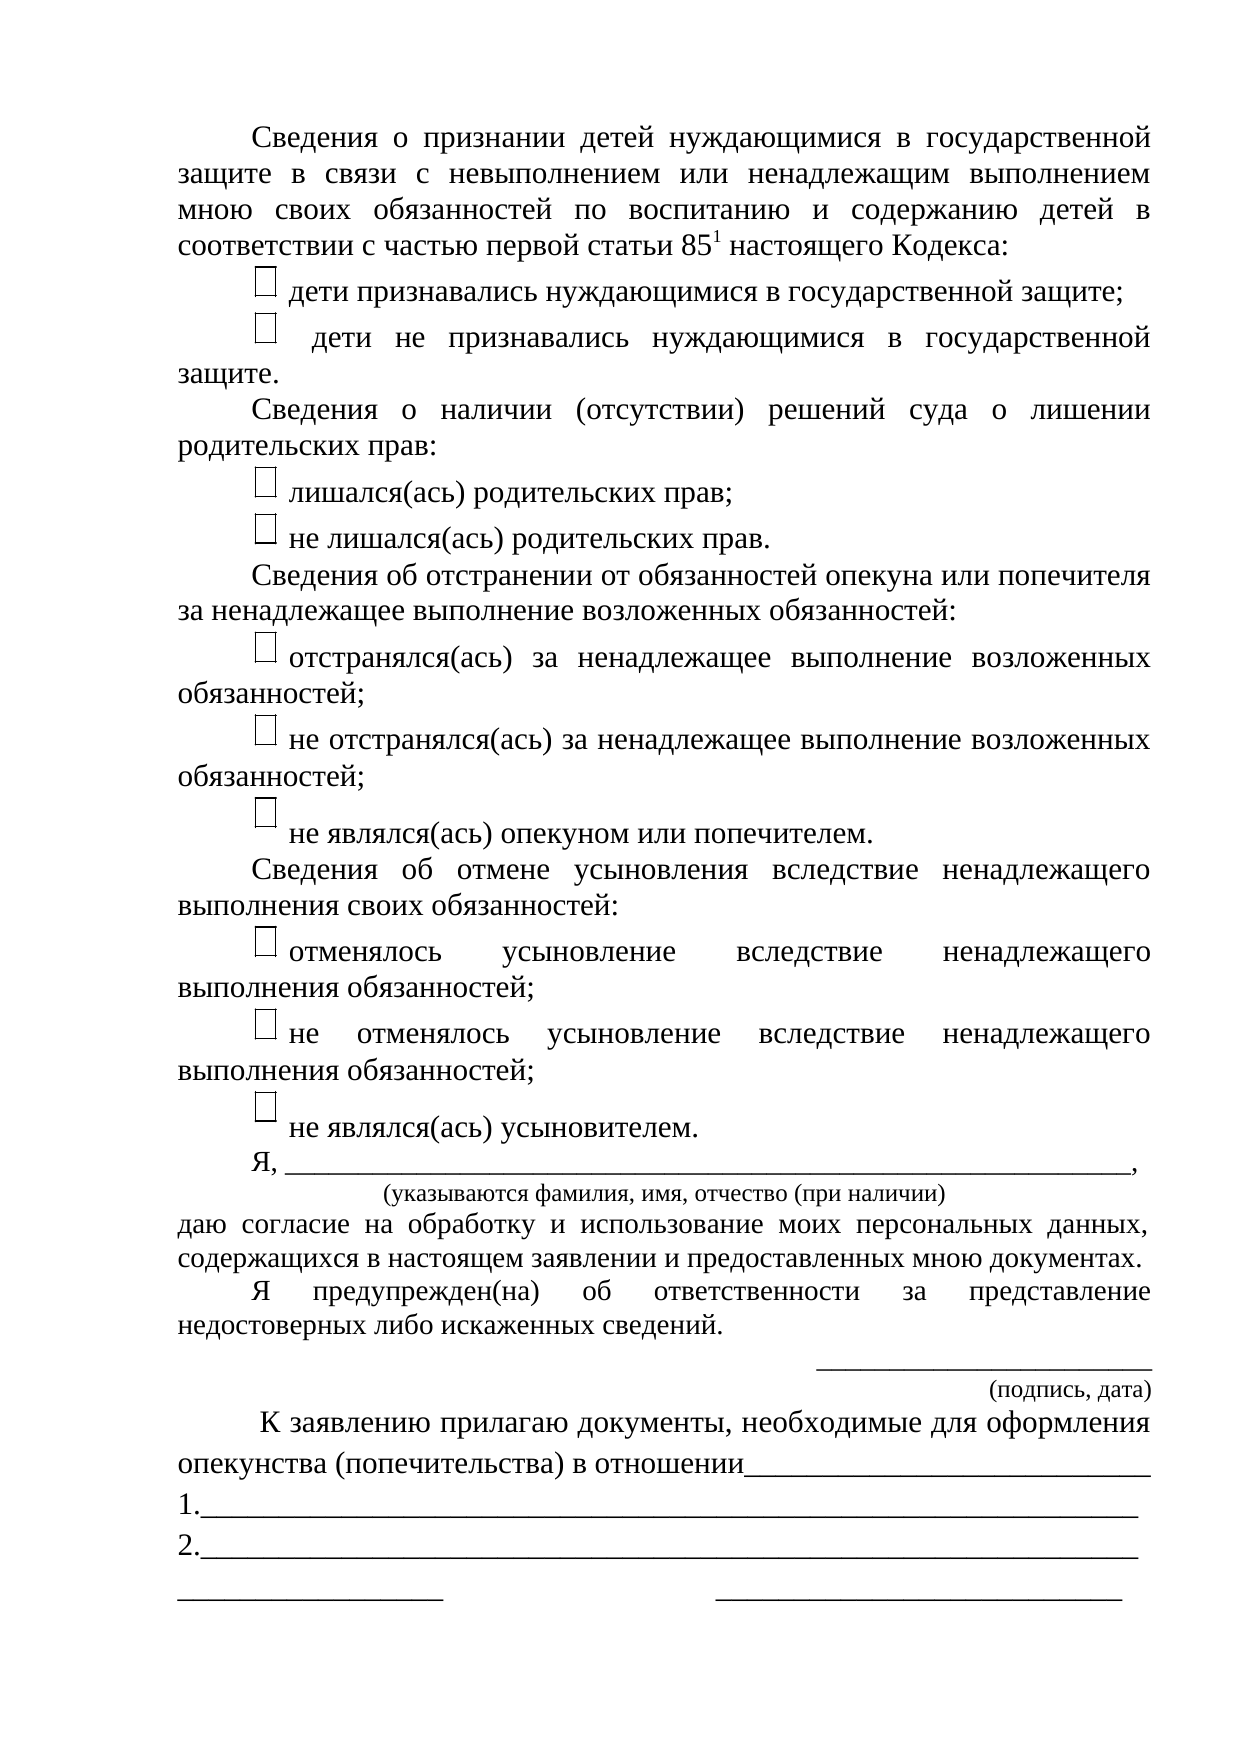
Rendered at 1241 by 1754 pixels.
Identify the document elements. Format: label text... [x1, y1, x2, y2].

text отменялось усыновление вследствие ненадлежащего выполнения обязанностей; [177, 922, 1152, 1004]
text _______________________ [177, 1341, 1152, 1374]
text не являлся(ась) опекуном или попечителем. [177, 793, 1152, 850]
text _________________ __________________________ [177, 1568, 1152, 1604]
text не лишался(ась) родительских прав. [177, 509, 1152, 556]
text Я предупрежден(на) об ответственности за представление недостоверных либо искаженных сведений. [177, 1273, 1152, 1341]
text К заявлению прилагаю документы, необходимые для оформления опекунства (попечительства) в отношении__________________________ [177, 1403, 1152, 1480]
text (указываются фамилия, имя, отчество (при наличии) [177, 1178, 1152, 1206]
text Сведения о наличии (отсутствии) решений суда о лишении родительских прав: [177, 391, 1152, 462]
text отстранялся(ась) за ненадлежащее выполнение возложенных обязанностей; [177, 628, 1152, 710]
text Сведения о признании детей нуждающимися в государственной защите в связи с невыполнением или ненадлежащим выполнением мною своих обязанностей по воспитанию и содержанию детей в соответствии с частью первой статьи 851 настоящего Кодекса: [177, 118, 1152, 262]
text даю согласие на обработку и использование моих персональных данных, [177, 1206, 1152, 1240]
text не отменялось усыновление вследствие ненадлежащего выполнения обязанностей; [177, 1004, 1152, 1087]
text лишался(ась) родительских прав; [177, 462, 1152, 509]
text 2.____________________________________________________________ [177, 1527, 1152, 1562]
text не являлся(ась) усыновителем. [177, 1087, 1152, 1144]
text дети не признавались нуждающимися в государственной защите. [177, 308, 1152, 391]
text дети признавались нуждающимися в государственной защите; [177, 262, 1152, 308]
text Я, __________________________________________________________, [177, 1144, 1152, 1178]
text 1.____________________________________________________________ [177, 1485, 1152, 1521]
text Сведения об отстранении от обязанностей опекуна или попечителя за ненадлежащее выполнение возложенных обязанностей: [177, 556, 1152, 628]
text содержащихся в настоящем заявлении и предоставленных мною документах. [177, 1240, 1152, 1273]
text (подпись, дата) [177, 1374, 1152, 1403]
text не отстранялся(ась) за ненадлежащее выполнение возложенных обязанностей; [177, 710, 1152, 793]
text Сведения об отмене усыновления вследствие ненадлежащего выполнения своих обязанностей: [177, 850, 1152, 922]
